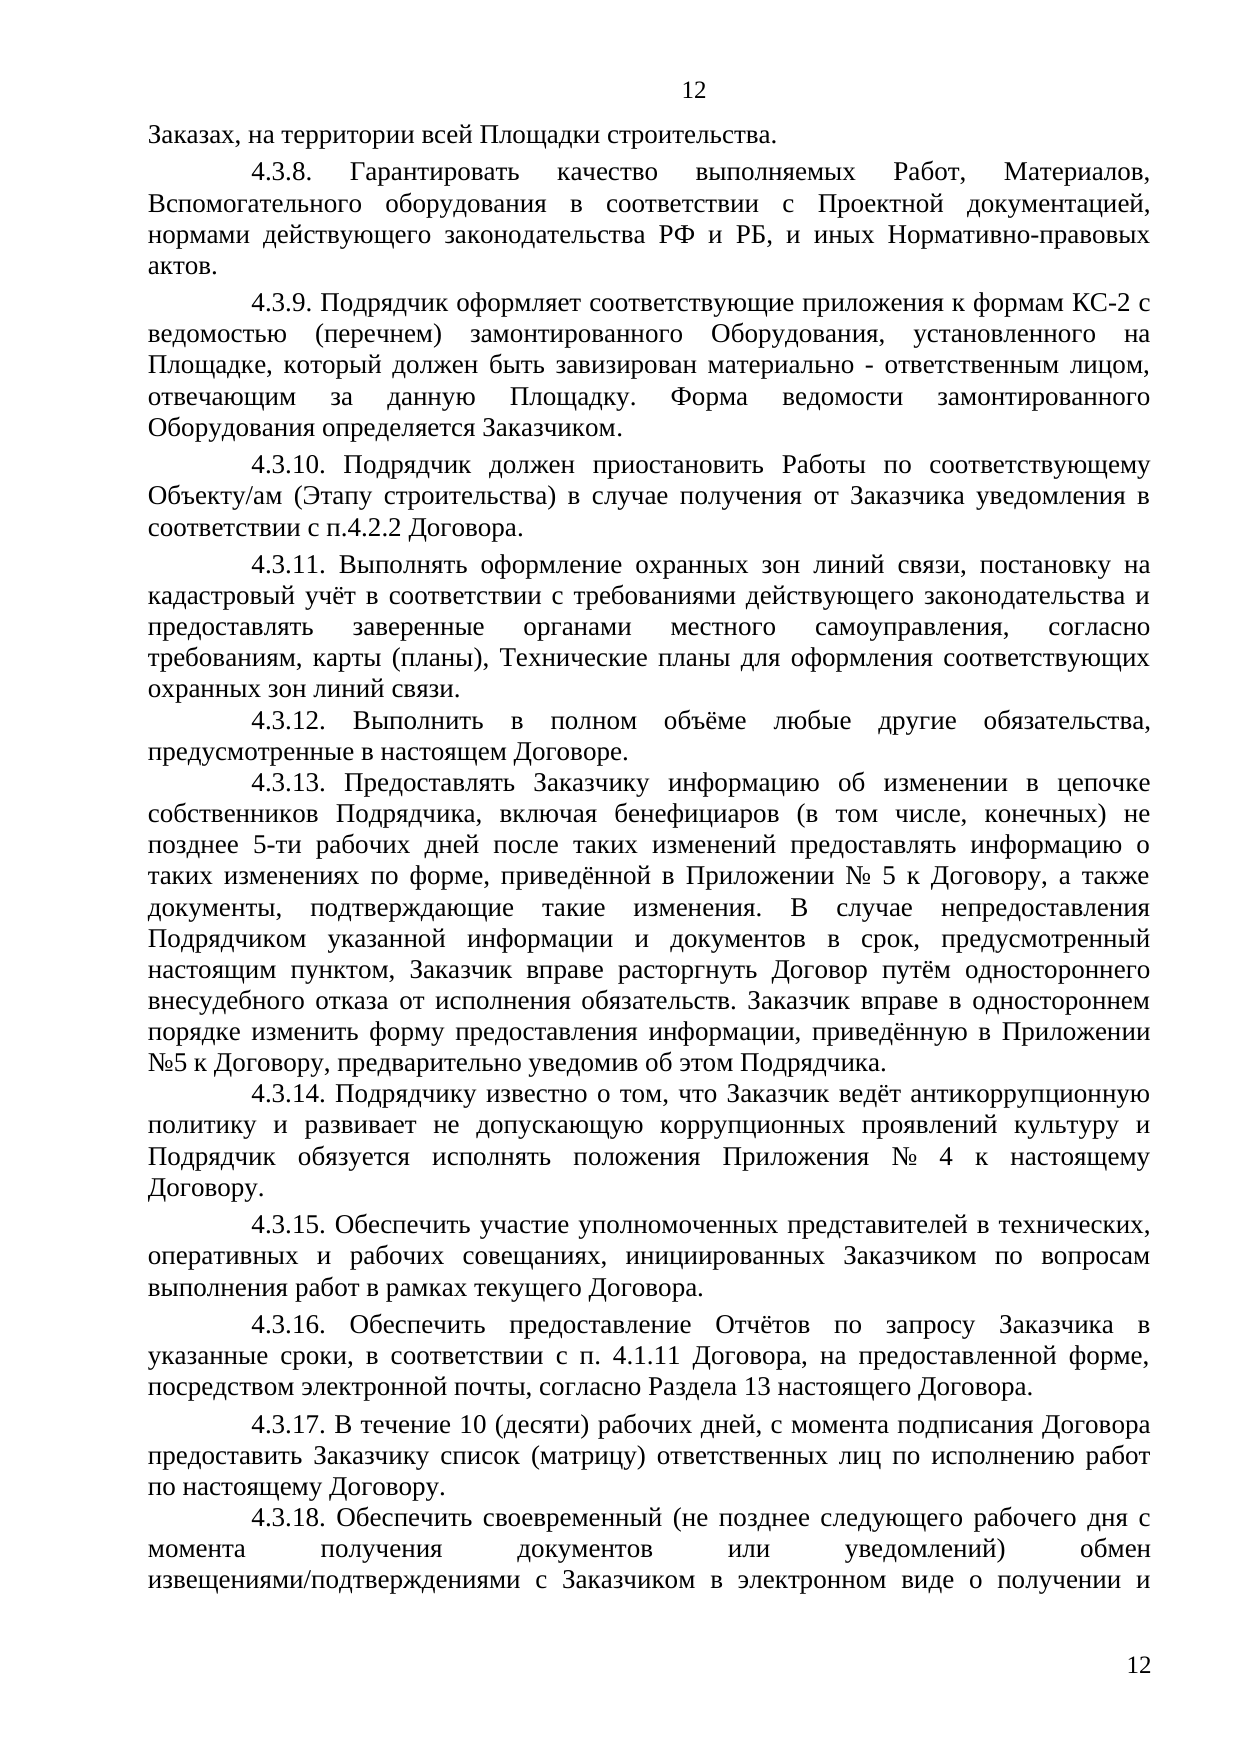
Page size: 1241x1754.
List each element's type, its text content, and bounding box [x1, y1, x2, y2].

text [148, 118, 1152, 149]
list 4.3.14. Подрядчику известно о том, что Заказчик ведёт антикоррупционную политику и развивает не допускающую коррупционных проявлений культуру и Подрядчик обязуется исполнять положения Приложения № 4 к настоящему Договору. [148, 1077, 1152, 1202]
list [148, 1501, 1152, 1594]
text 4.3.11. Выполнять оформление охранных зон линий связи, постановку на кадастровый учёт в соответствии с требованиями действующего законодательства и предоставлять заверенные органами местного самоуправления, согласно требованиям, карты (планы), Технические планы для оформления соответствующих охранных зон линий связи. [148, 548, 1152, 704]
text 4.3.12. Выполнить в полном объёме любые другие обязательства, предусмотренные в настоящем Договоре. [148, 704, 1152, 766]
text 4.3.8. Гарантировать качество выполняемых Работ, Материалов, Вспомогательного оборудования в соответствии с Проектной документацией, нормами действующего законодательства РФ и РБ, и иных Нормативно-правовых актов. [148, 156, 1152, 280]
text 4.3.17. В течение 10 (десяти) рабочих дней, с момента подписания Договора предоставить Заказчику список (матрицу) ответственных лиц по исполнению работ по настоящему Договору. [148, 1408, 1152, 1501]
text 4.3.15. Обеспечить участие уполномоченных представителей в технических, оперативных и рабочих совещаниях, инициированных Заказчиком по вопросам выполнения работ в рамках текущего Договора. [148, 1208, 1152, 1302]
text 4.3.16. Обеспечить предоставление Отчётов по запросу Заказчика в указанные сроки, в соответствии с п. 4.1.11 Договора, на предоставленной форме, посредством электронной почты, согласно Раздела 13 настоящего Договора. [148, 1308, 1152, 1401]
text 4.3.9. Подрядчик оформляет соответствующие приложения к формам КС-2 с ведомостью (перечнем) замонтированного Оборудования, установленного на Площадке, который должен быть завизирован материально - ответственным лицом, отвечающим за данную Площадку. Форма ведомости замонтированного Оборудования определяется Заказчиком. [148, 286, 1152, 442]
text 4.3.10. Подрядчик должен приостановить Работы по соответствующему Объекту/ам (Этапу строительства) в случае получения от Заказчика уведомления в соответствии с п.4.2.2 Договора. [148, 448, 1152, 542]
list 4.3.13. Предоставлять Заказчику информацию об изменении в цепочке собственников Подрядчика, включая бенефициаров (в том числе, конечных) не позднее 5-ти рабочих дней после таких изменений предоставлять информацию о таких изменениях по форме, приведённой в Приложении № 5 к Договору, а также документы, подтверждающие такие изменения. В случае непредоставления Подрядчиком указанной информации и документов в срок, предусмотренный настоящим пунктом, Заказчик вправе расторгнуть Договор путём одностороннего внесудебного отказа от исполнения обязательств. Заказчик вправе в одностороннем порядке изменить форму предоставления информации, приведённую в Приложении №5 к Договору, предварительно уведомив об этом Подрядчика. [148, 766, 1152, 1077]
